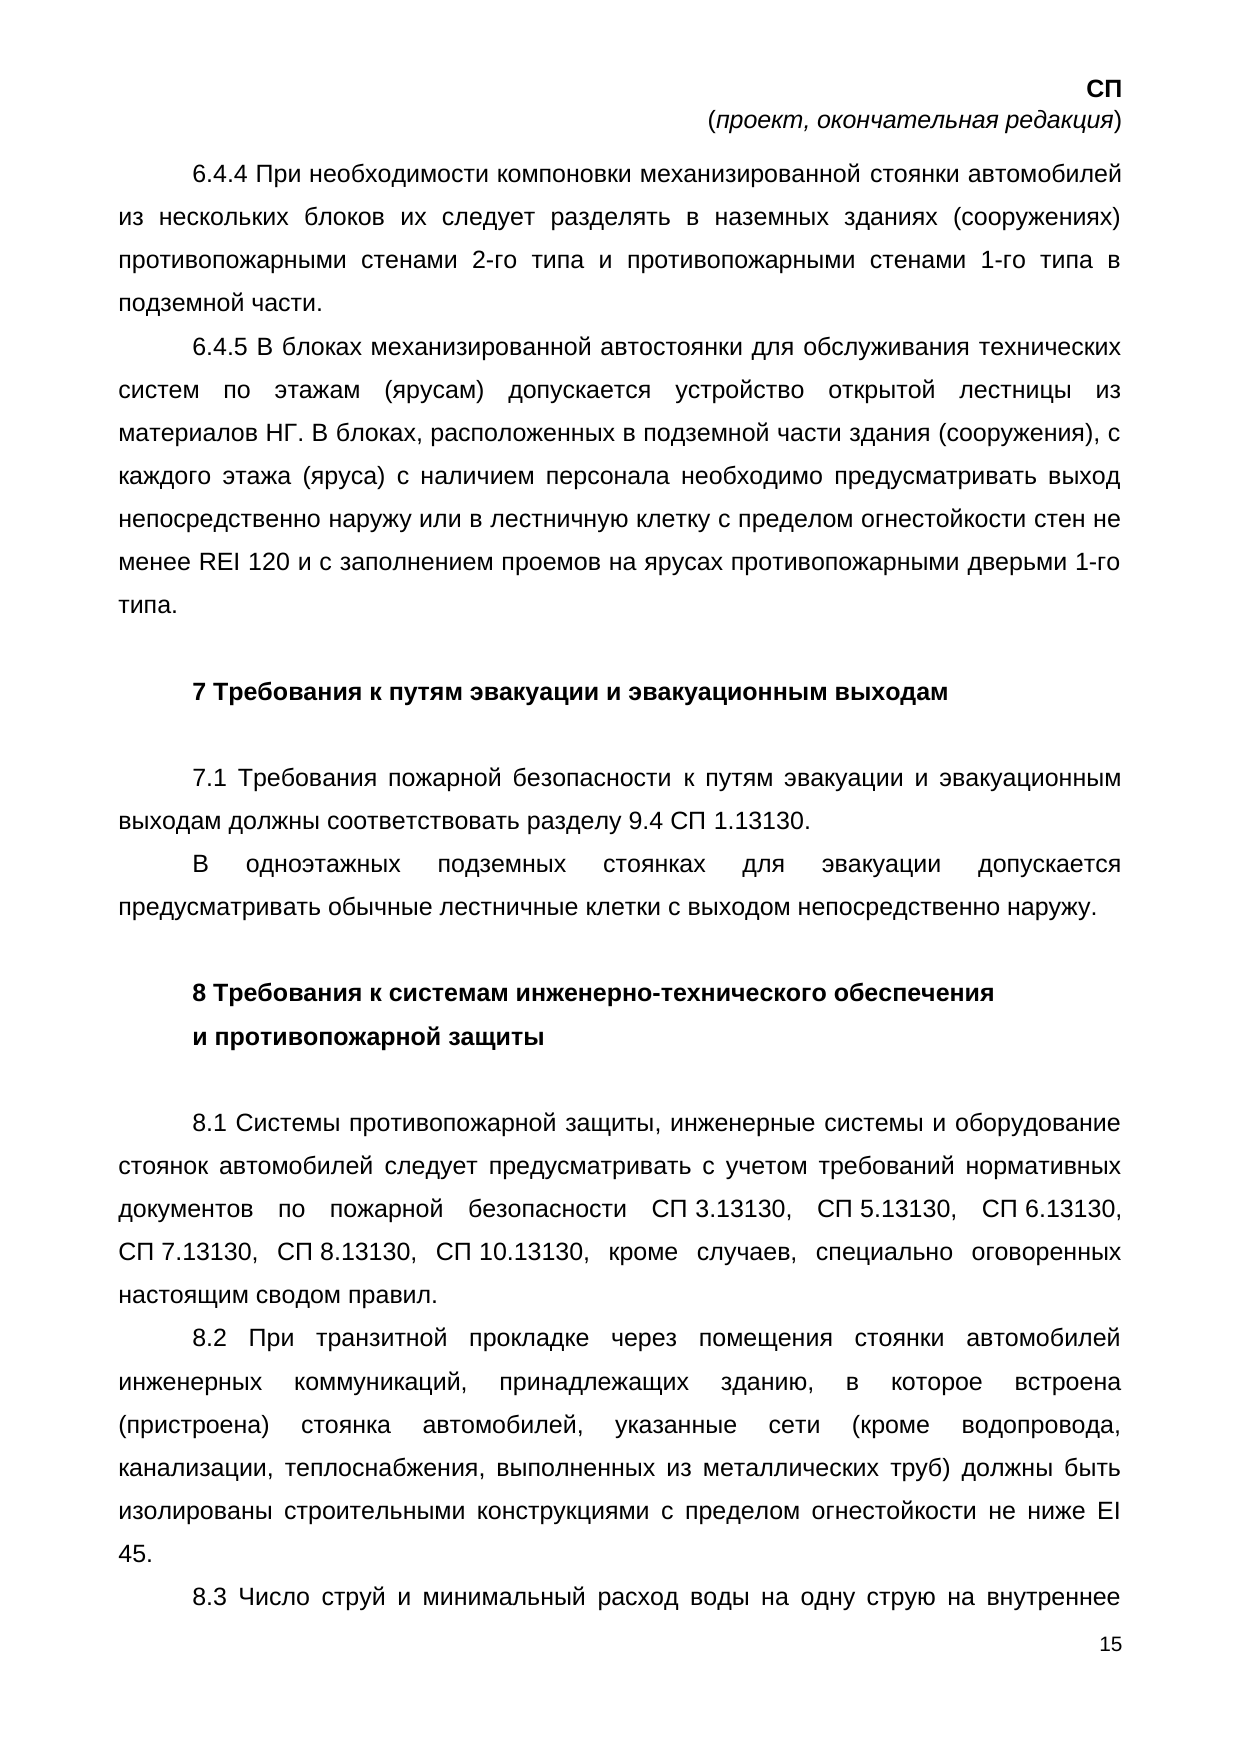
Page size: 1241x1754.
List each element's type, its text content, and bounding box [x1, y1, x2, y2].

text 7.1 Требования пожарной безопасности к путям эвакуации и эвакуационным выходам должны соответствовать разделу 9.4 СП 1.13130. [118, 763, 1122, 835]
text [118, 1582, 1122, 1611]
text 6.4.4 При необходимости компоновки механизированной стоянки автомобилей из нескольких блоков их следует разделять в наземных зданиях (сооружениях) противопожарными стенами 2-го типа и противопожарными стенами 1-го типа в подземной части. [118, 159, 1122, 317]
list В одноэтажных подземных стоянках для эвакуации допускается предусматривать обычные лестничные клетки с выходом непосредственно наружу. [118, 849, 1122, 921]
text 8 Требования к системам инженерно-технического обеспечения [118, 978, 1122, 1007]
text 8.1 Системы противопожарной защиты, инженерные системы и оборудование стоянок автомобилей следует предусматривать с учетом требований нормативных документов по пожарной безопасности СП 3.13130, СП 5.13130, СП 6.13130, СП 7.13130, СП 8.13130, СП 10.13130, кроме случаев, специально оговоренных настоящим сводом правил. [118, 1108, 1122, 1309]
text 8.2 При транзитной прокладке через помещения стоянки автомобилей инженерных коммуникаций, принадлежащих зданию, в которое встроена (пристроена) стоянка автомобилей, указанные сети (кроме водопровода, канализации, теплоснабжения, выполненных из металлических труб) должны быть изолированы строительными конструкциями с пределом огнестойкости не ниже EI 45. [118, 1323, 1122, 1568]
text 6.4.5 В блоках механизированной автостоянки для обслуживания технических систем по этажам (ярусам) допускается устройство открытой лестницы из материалов НГ. В блоках, расположенных в подземной части здания (сооружения), с каждого этажа (яруса) с наличием персонала необходимо предусматривать выход непосредственно наружу или в лестничную клетку с пределом огнестойкости стен не менее REI 120 и с заполнением проемов на ярусах противопожарными дверьми 1-го типа. [118, 332, 1122, 619]
text 7 Требования к путям эвакуации и эвакуационным выходам [118, 677, 1122, 705]
text и противопожарной защиты [118, 1022, 1122, 1050]
